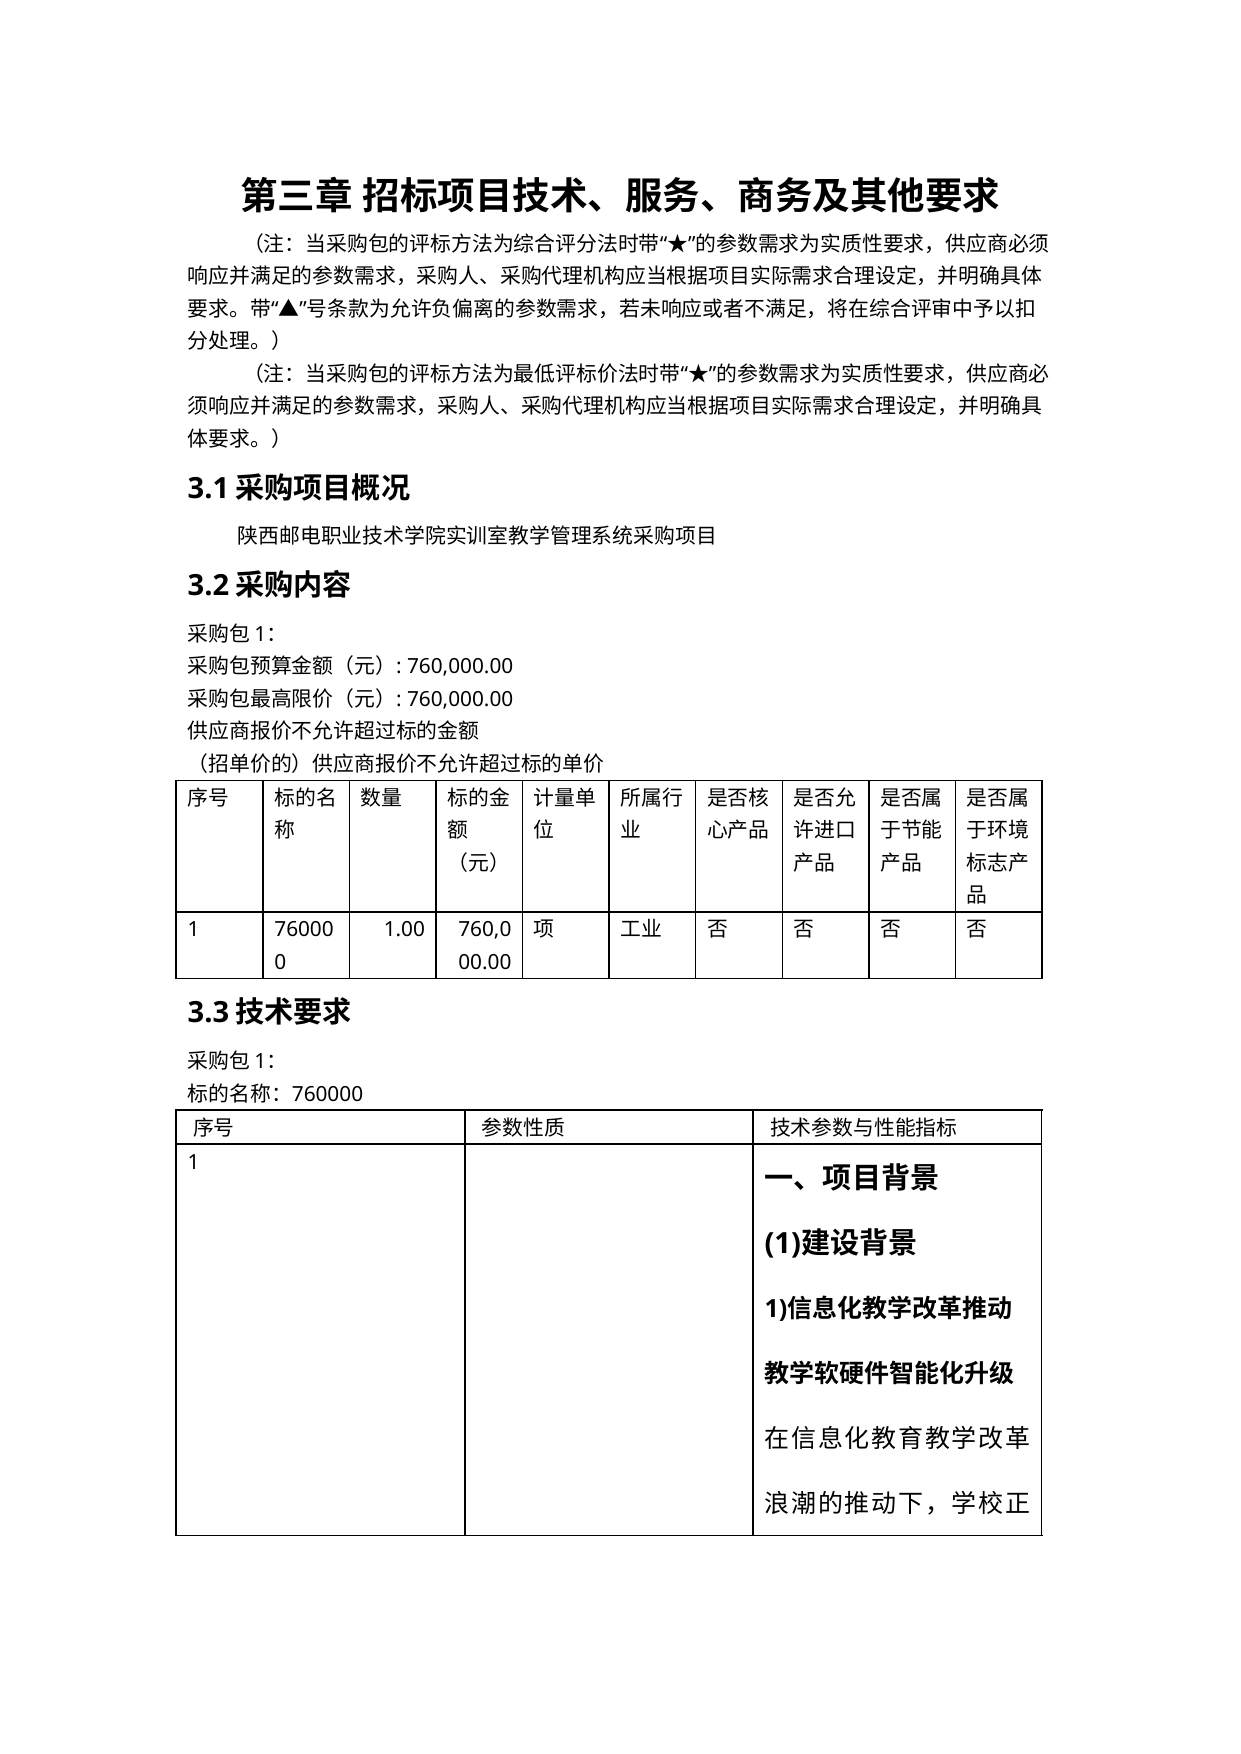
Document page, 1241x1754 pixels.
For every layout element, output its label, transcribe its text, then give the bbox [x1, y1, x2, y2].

table_cell 760000 [264, 913, 349, 978]
table_header 技术参数与性能指标 [754, 1111, 1041, 1143]
table_header 所属行业 [610, 781, 695, 911]
table_header 标的名称 [264, 781, 349, 911]
text 3.1采购项目概况 [187, 454, 1053, 519]
table_cell 否 [956, 913, 1041, 978]
text （注：当采购包的评标方法为最低评标价法时带“★”的参数需求为实质性要求，供应商必须响应并满足的参数需求，采购人、采购代理机构应当根据项目实际需求合理设定，并明确具体要求。） [187, 357, 1053, 454]
text 采购包1： [187, 617, 1053, 649]
text （招单价的）供应商报价不允许超过标的单价 [187, 747, 1053, 779]
text 采购包最高限价（元）: 760,000.00 [187, 682, 1053, 714]
table_cell [466, 1145, 752, 1535]
text 3.3技术要求 [187, 979, 1053, 1044]
table_cell 760,000.00 [437, 913, 522, 978]
table_header 数量 [350, 781, 435, 911]
table_header 计量单位 [523, 781, 608, 911]
table_header 是否允许进口产品 [783, 781, 868, 911]
text 采购包1： [187, 1044, 1053, 1077]
text 供应商报价不允许超过标的金额 [187, 714, 1053, 747]
table_header 参数性质 [466, 1111, 752, 1143]
table_header 是否核心产品 [696, 781, 782, 911]
table_cell 否 [783, 913, 868, 978]
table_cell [754, 1145, 1041, 1535]
table_header 标的金额 （元） [437, 781, 522, 911]
table_cell 1 [177, 913, 262, 978]
text 3.2采购内容 [187, 552, 1053, 617]
table_header 序号 [177, 781, 262, 911]
text 标的名称：760000 [187, 1077, 1053, 1109]
text 第三章 招标项目技术、服务、商务及其他要求 [187, 162, 1053, 227]
table_cell 否 [870, 913, 955, 978]
table_cell 1 [177, 1145, 464, 1535]
table_cell 工业 [610, 913, 695, 978]
table_cell 否 [696, 913, 782, 978]
table_header 是否属于环境标志产品 [956, 781, 1041, 911]
table_header 是否属于节能产品 [870, 781, 955, 911]
table_header 序号 [177, 1111, 464, 1143]
text （注：当采购包的评标方法为综合评分法时带“★”的参数需求为实质性要求，供应商必须响应并满足的参数需求，采购人、采购代理机构应当根据项目实际需求合理设定，并明确具体要求。带“▲”号条款为允许负偏离的参数需求，若未响应或者不满足，将在综合评审中予以扣分处理。） [187, 227, 1053, 357]
table_cell 1.00 [350, 913, 435, 978]
table_cell 项 [523, 913, 608, 978]
text 采购包预算金额（元）: 760,000.00 [187, 649, 1053, 682]
text 陕西邮电职业技术学院实训室教学管理系统采购项目 [187, 519, 1053, 552]
